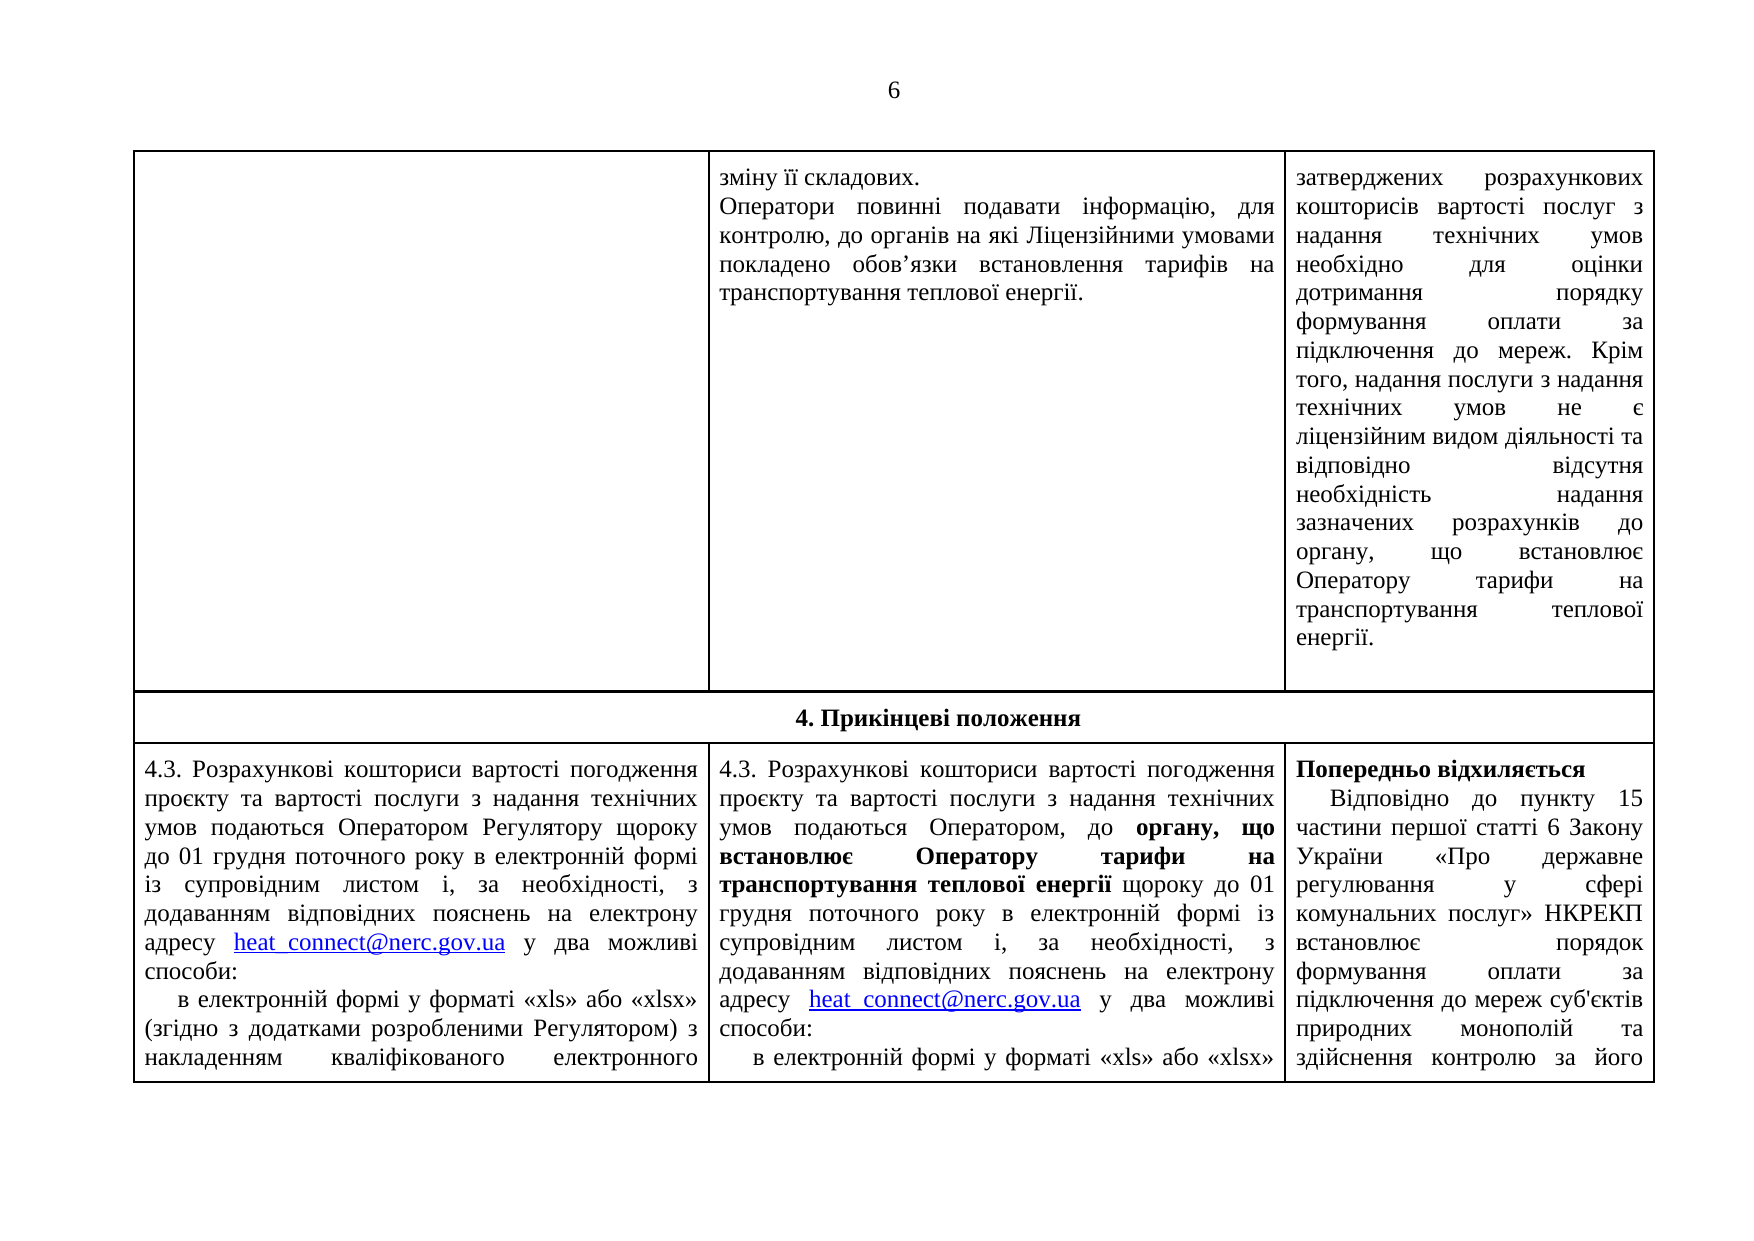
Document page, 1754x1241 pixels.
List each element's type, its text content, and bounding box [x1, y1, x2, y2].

table_cell 4. Прикінцеві положення [135, 693, 1653, 742]
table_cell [710, 744, 1284, 1081]
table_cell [1286, 152, 1653, 690]
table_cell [1286, 744, 1653, 1081]
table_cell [135, 744, 708, 1081]
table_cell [135, 152, 708, 690]
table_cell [710, 152, 1284, 690]
